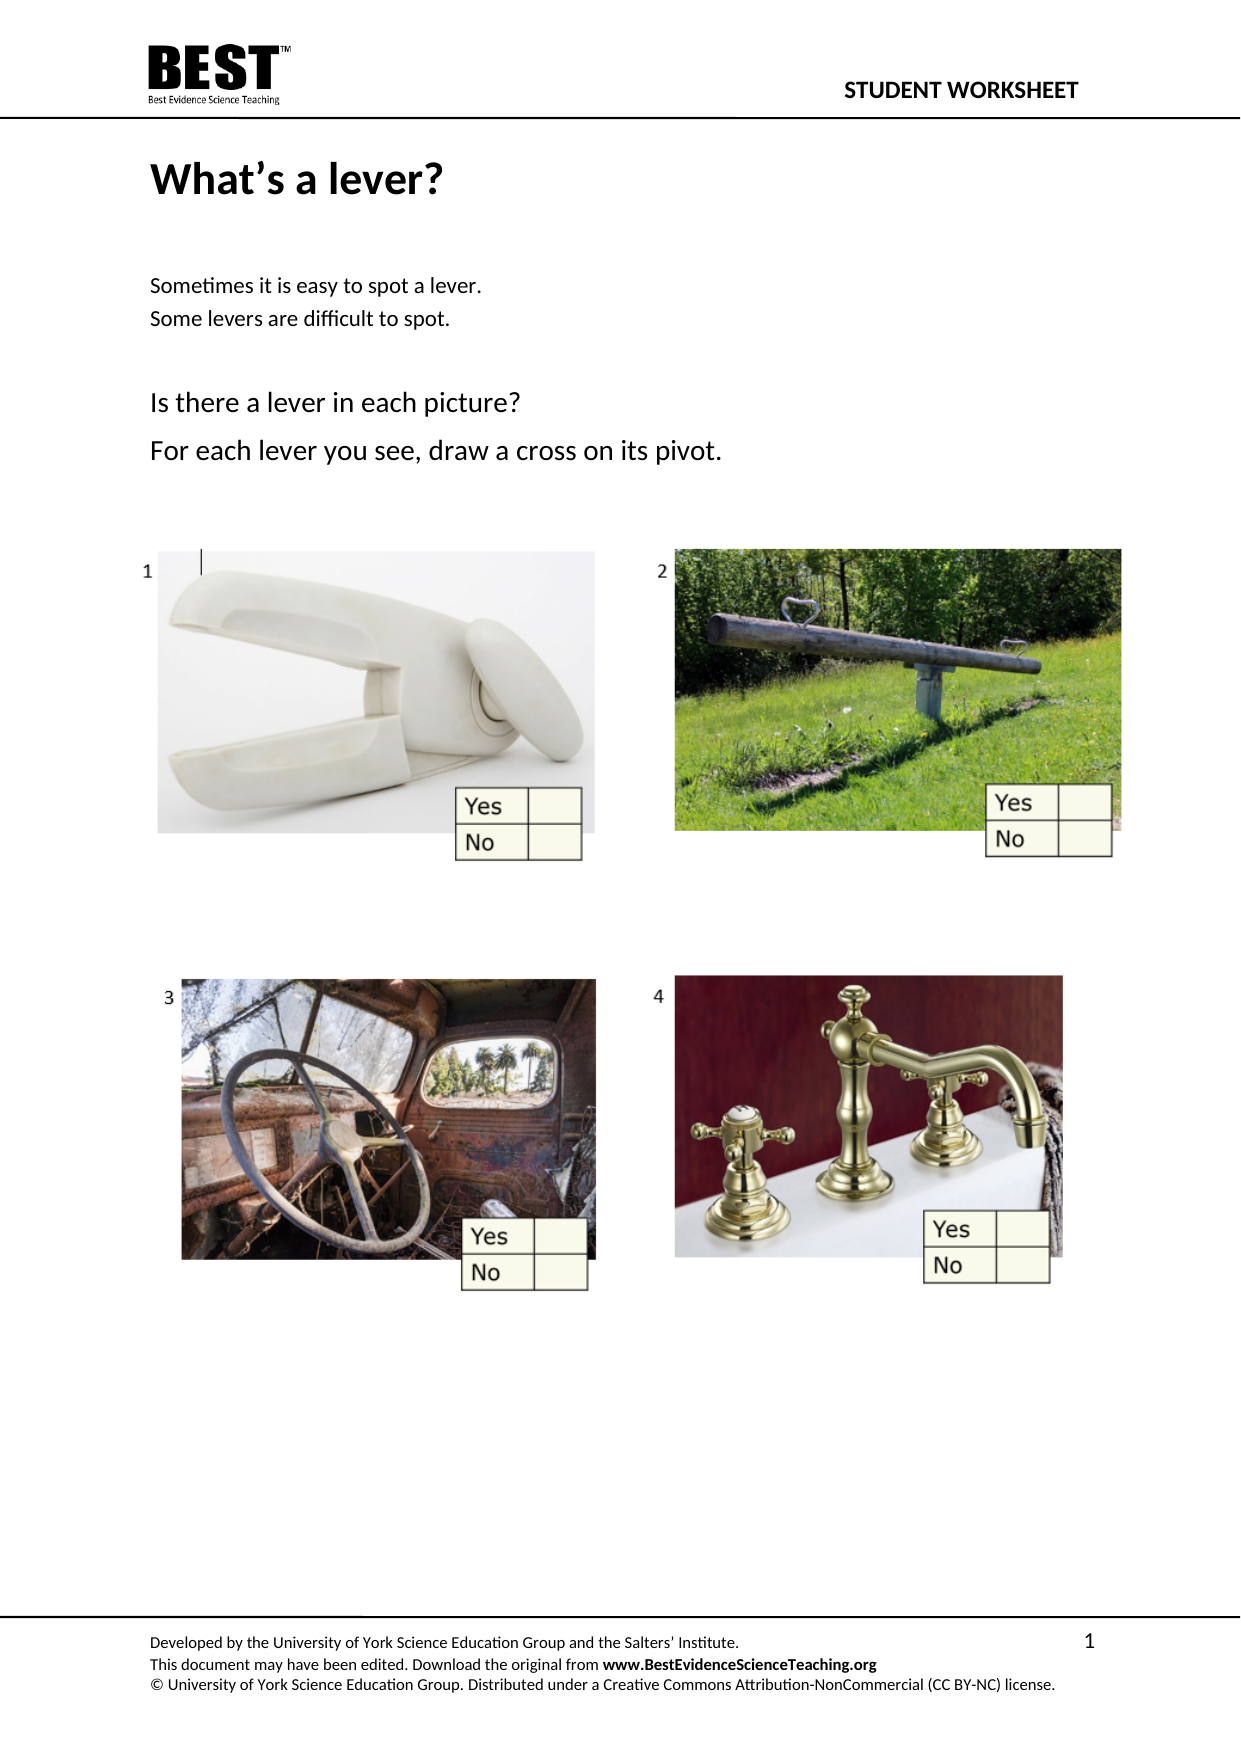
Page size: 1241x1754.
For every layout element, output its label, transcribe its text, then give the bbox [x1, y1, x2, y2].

picture [148, 44, 291, 105]
text For each lever you see, draw a cross on its pivot. [150, 432, 1090, 468]
text What’s a lever? [150, 150, 1090, 206]
text Some levers are difficult to spot. [150, 304, 1090, 332]
text Sometimes it is easy to spot a lever. [150, 271, 1090, 299]
text Is there a lever in each picture? [150, 384, 1090, 419]
